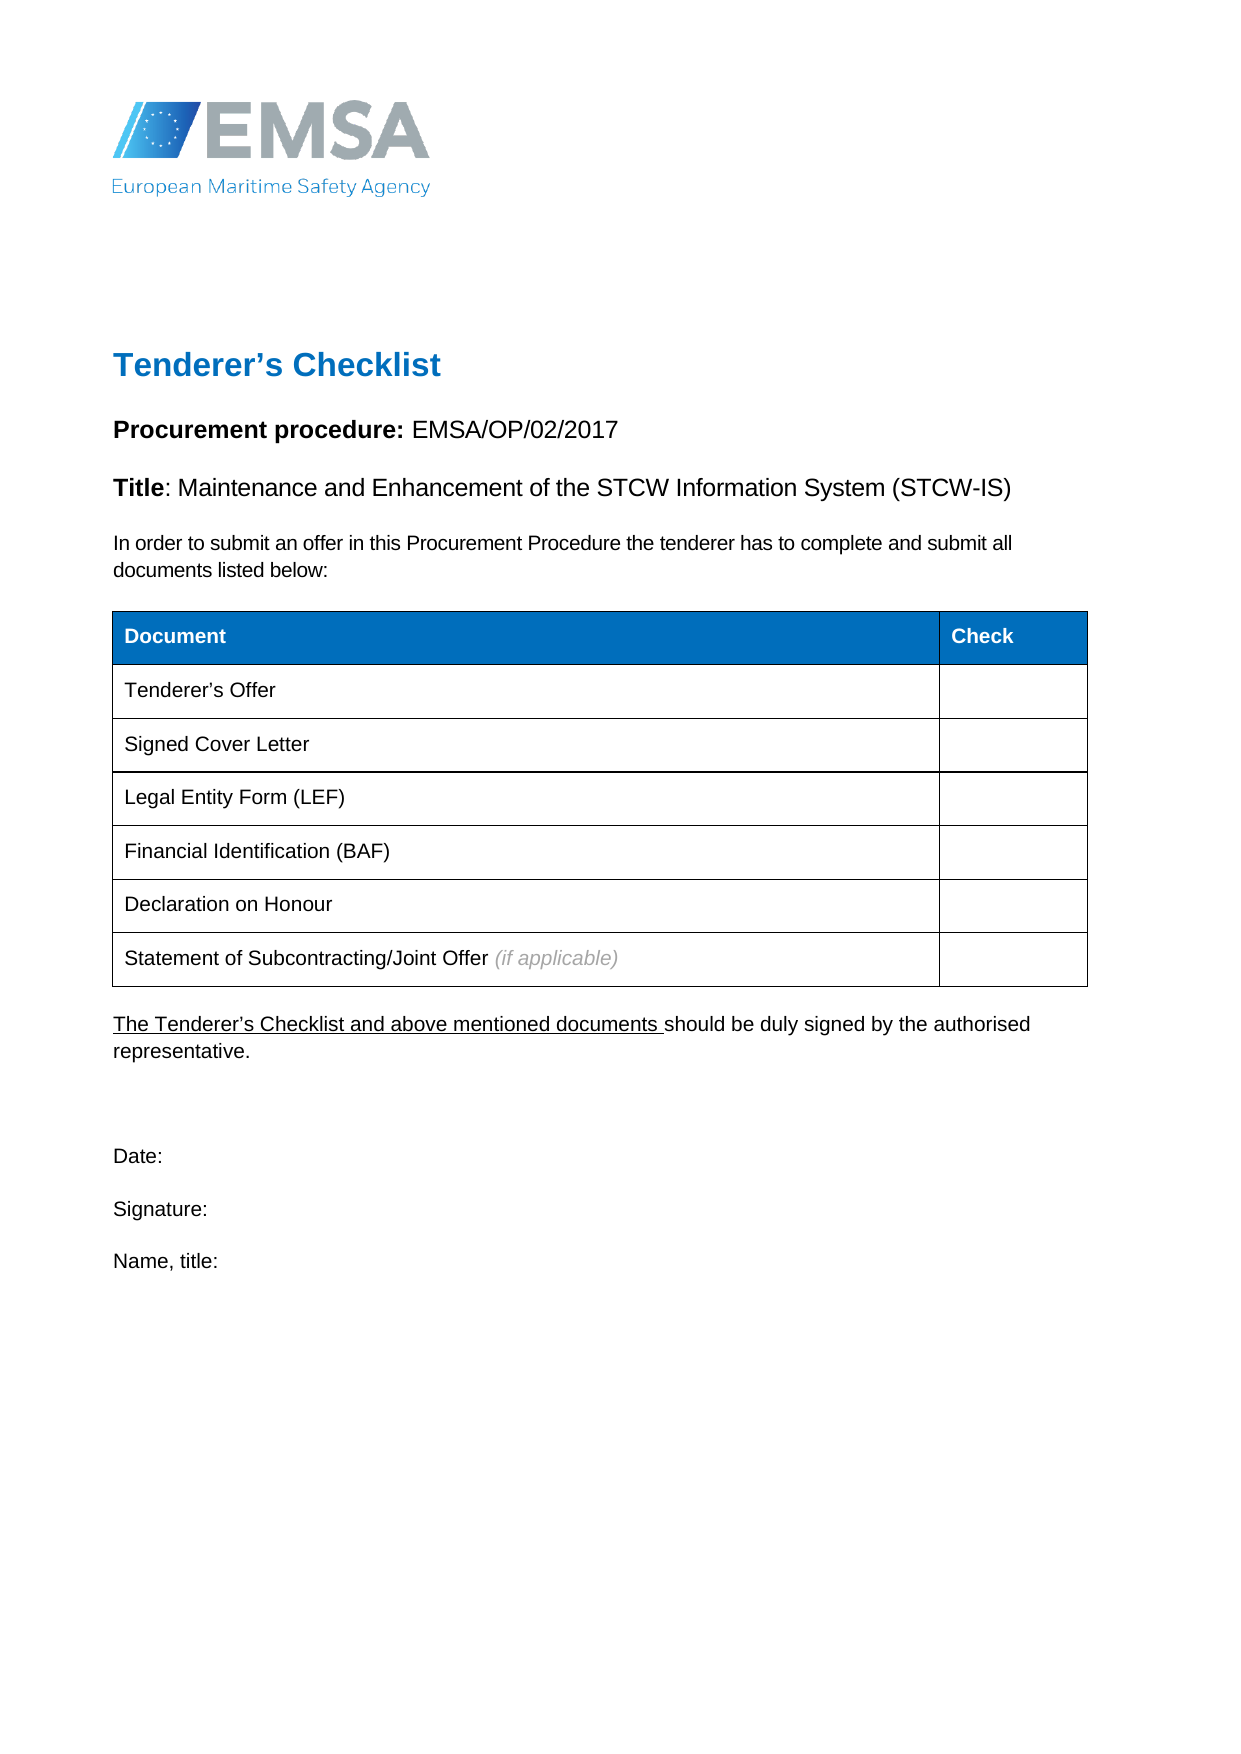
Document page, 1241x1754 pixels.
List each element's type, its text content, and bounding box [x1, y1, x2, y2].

table_cell [940, 880, 1087, 932]
table_cell [940, 719, 1087, 771]
table_cell Financial Identification (BAF) [113, 826, 939, 878]
text Title: Maintenance and Enhancement of the STCW Information System (STCW-IS) [113, 473, 1098, 501]
table_cell Tenderer’s Offer [113, 665, 939, 718]
table_cell Signed Cover Letter [113, 719, 939, 771]
text In order to submit an offer in this Procurement Procedure the tenderer has to complete and submit all documents listed below: [113, 531, 1098, 582]
subtitle Tenderer’s Checklist [113, 346, 1127, 384]
table_cell Declaration on Honour [113, 880, 939, 932]
picture [112, 100, 430, 197]
text The Tenderer’s Checklist and above mentioned documents should be duly signed by the authorised representative. [113, 1012, 1127, 1063]
text Date: [113, 1144, 1127, 1168]
table_cell Legal Entity Form (LEF) [113, 773, 939, 825]
table_cell Statement of Subcontracting/Joint Offer (if applicable) [113, 933, 939, 986]
table_cell [940, 665, 1087, 718]
table_header Check [940, 612, 1087, 664]
table_cell [940, 933, 1087, 986]
table_cell [940, 773, 1087, 825]
table_header Document [113, 612, 939, 664]
text Procurement procedure: EMSA/OP/02/2017 [113, 415, 1098, 443]
table_cell [940, 826, 1087, 878]
text Name, title: [113, 1249, 1127, 1273]
text Signature: [113, 1197, 1127, 1221]
